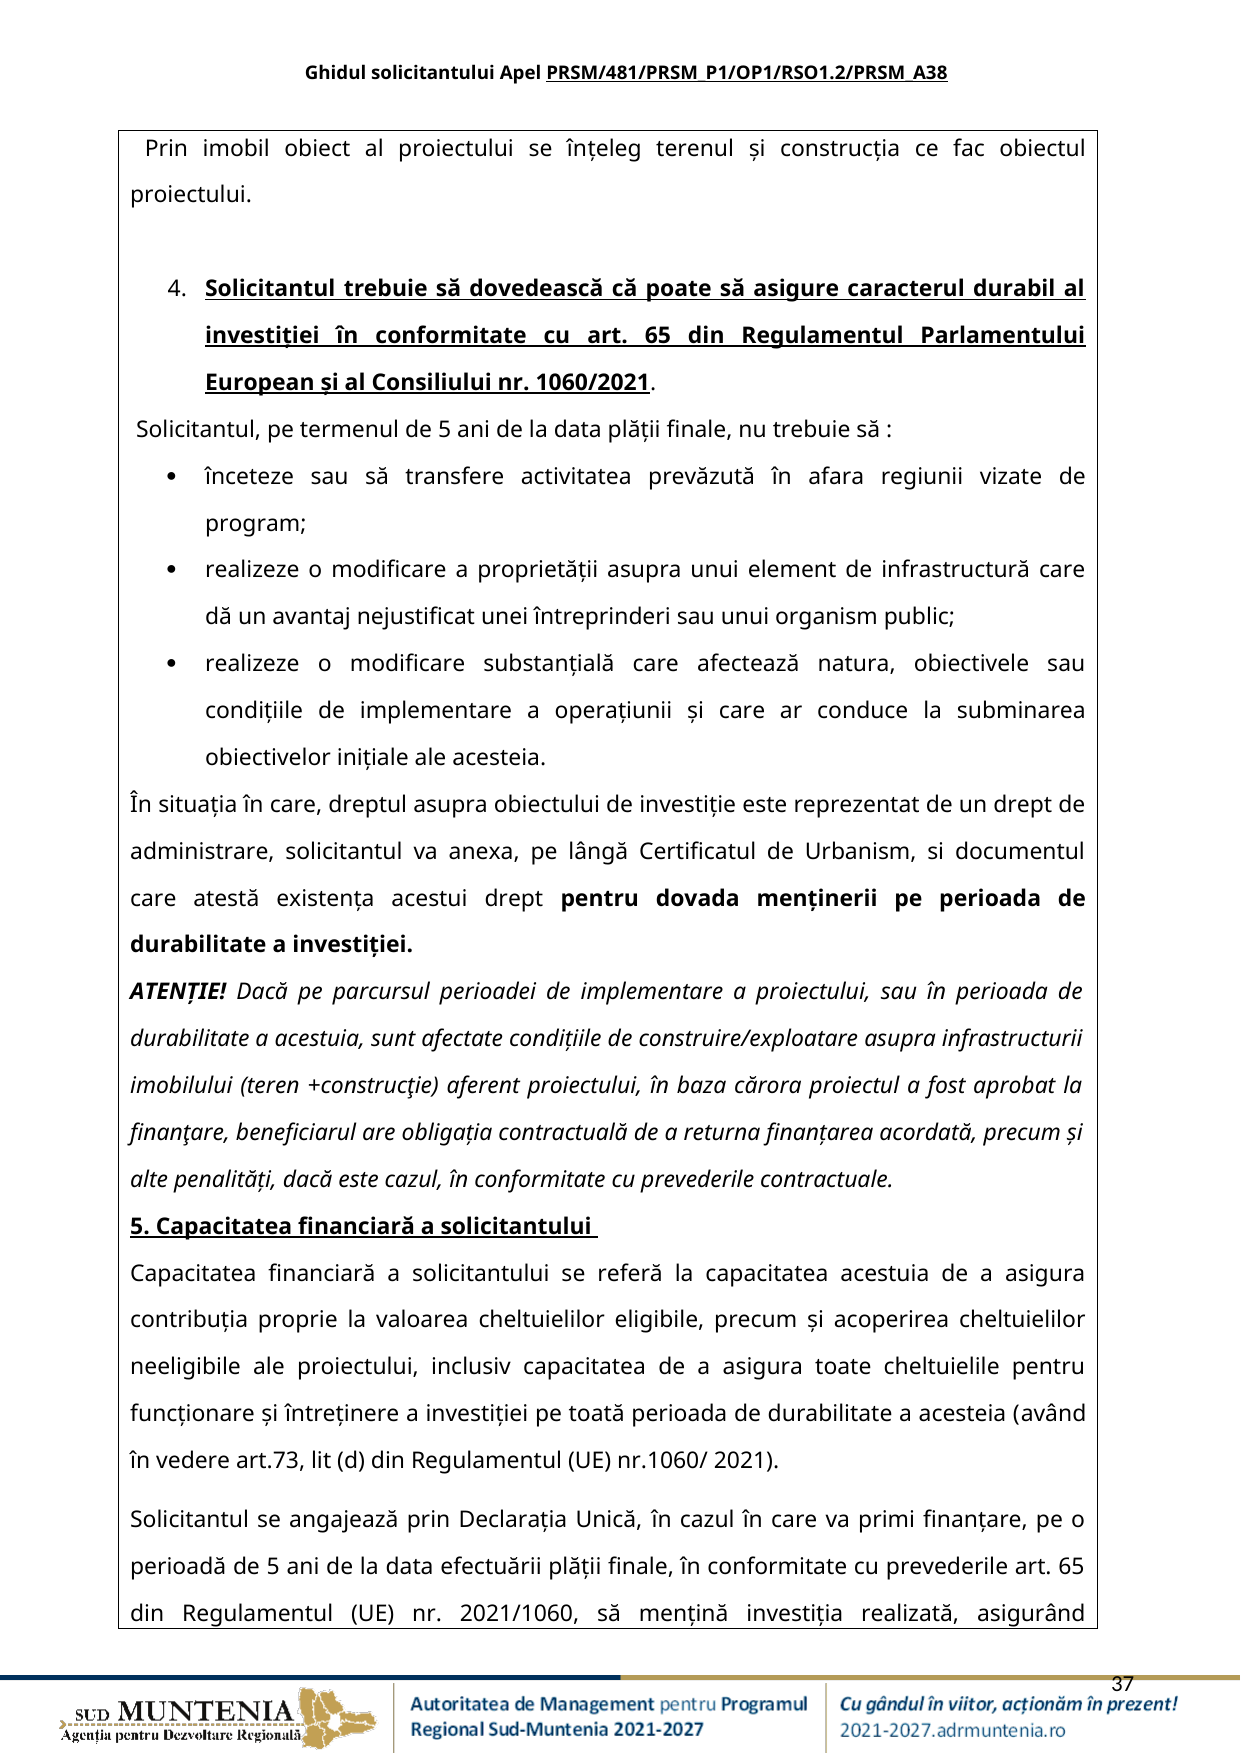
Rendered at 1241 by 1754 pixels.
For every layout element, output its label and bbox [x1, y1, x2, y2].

picture [0, 1675, 1241, 1754]
table_header [119, 131, 1097, 1628]
